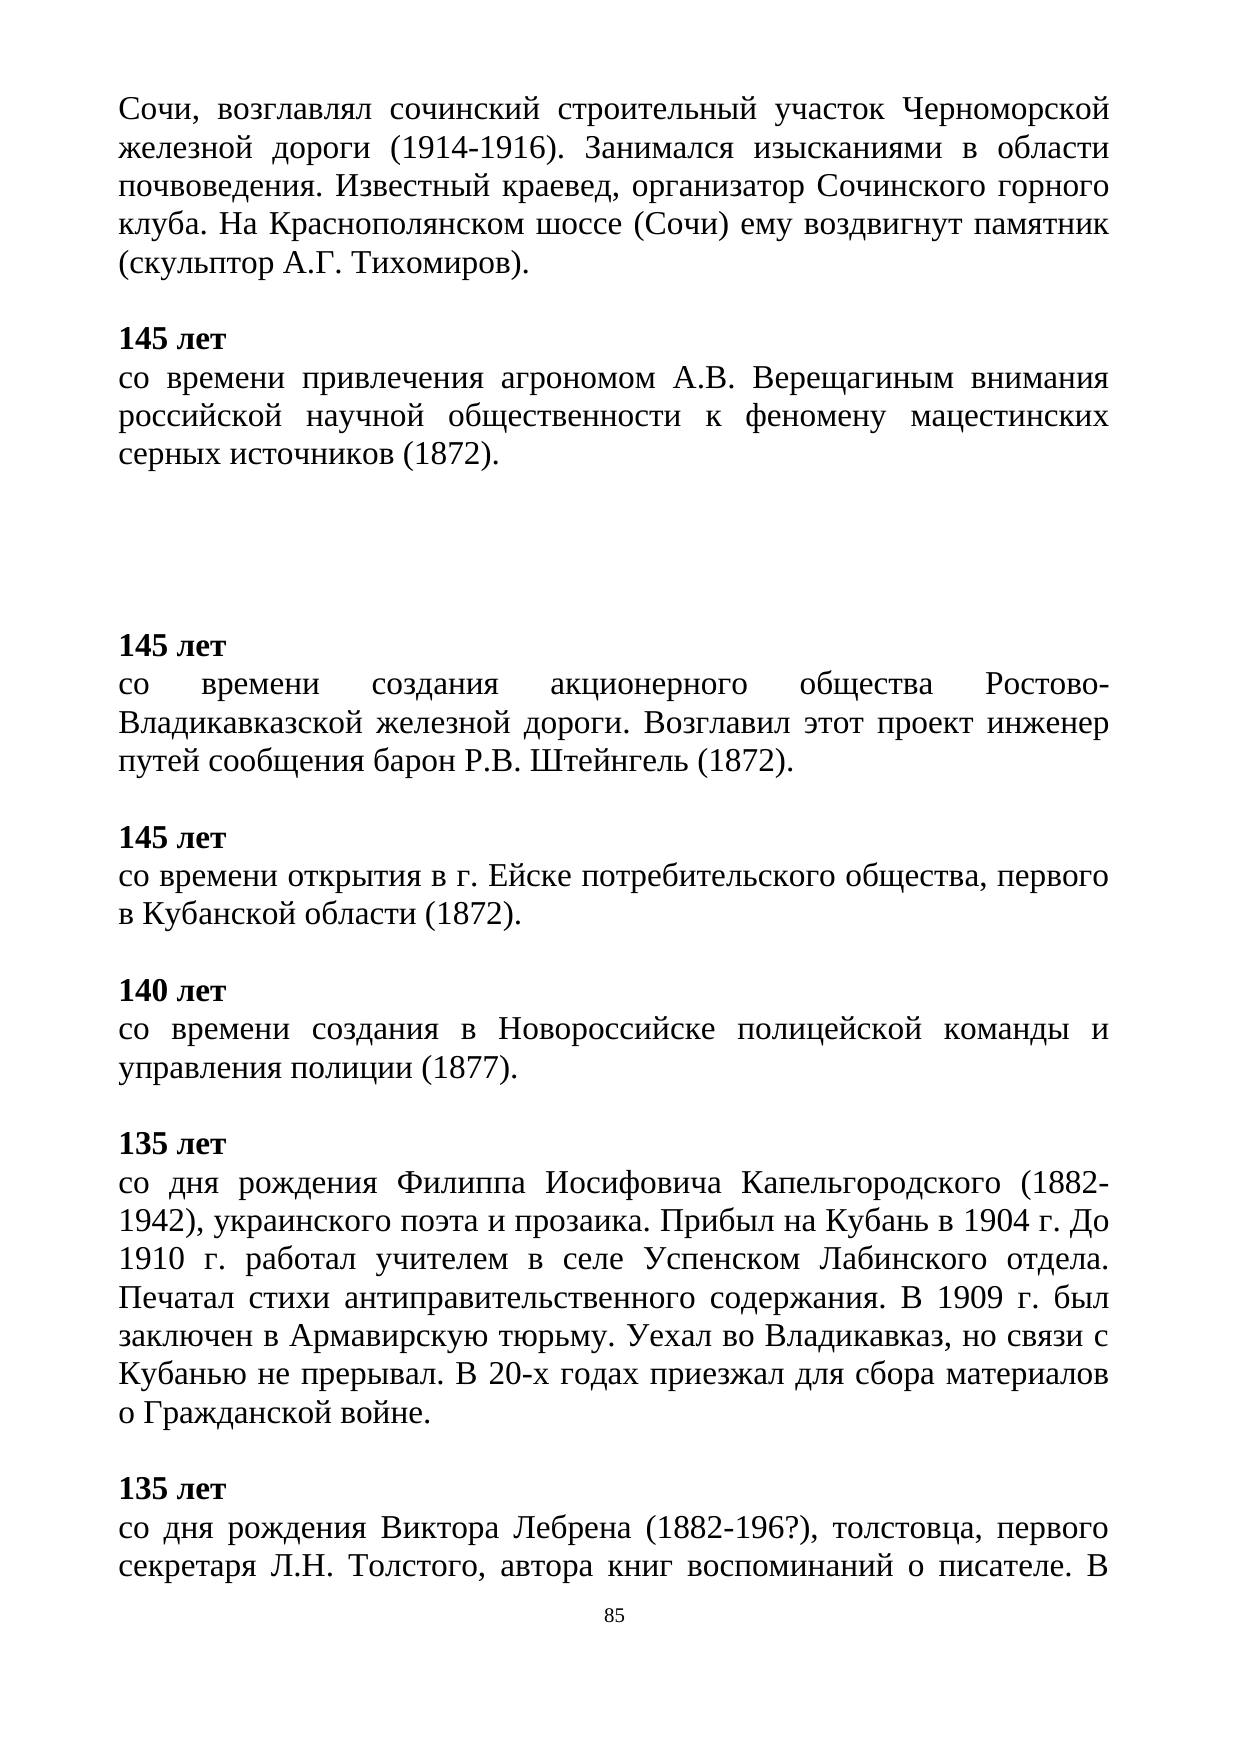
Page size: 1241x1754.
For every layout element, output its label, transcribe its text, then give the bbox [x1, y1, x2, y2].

text со времени открытия в г. Ейске потребительского общества, первого в Кубанской области (1872). [118, 855, 1110, 932]
text 145 лет [118, 817, 1110, 855]
text 135 лет [118, 1469, 1110, 1507]
text 145 лет [118, 625, 1110, 664]
text 140 лет [118, 970, 1110, 1009]
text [118, 1507, 1110, 1584]
text со времени создания акционерного общества Ростово-Владикавказской железной дороги. Возглавил этот проект инженер путей сообщения барон Р.В. Штейнгель (1872). [118, 664, 1110, 779]
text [118, 89, 1110, 280]
text 135 лет [118, 1124, 1110, 1162]
text 145 лет [118, 319, 1110, 357]
text со дня рождения Филиппа Иосифовича Капельгородского (1882-1942), украинского поэта и прозаика. Прибыл на Кубань в . До . работал учителем в селе Успенском Лабинского отдела. Печатал стихи антиправительственного содержания. В . был заключен в Армавирскую тюрьму. Уехал во Владикавказ, но связи с Кубанью не прерывал. В 20-х годах приезжал для сбора материалов о Гражданской войне. [118, 1162, 1110, 1430]
text со времени создания в Новороссийске полицейской команды и управления полиции (1877). [118, 1009, 1110, 1085]
text со времени привлечения агрономом А.В. Верещагиным внимания российской научной общественности к феномену мацестинских серных источников (1872). [118, 357, 1110, 472]
